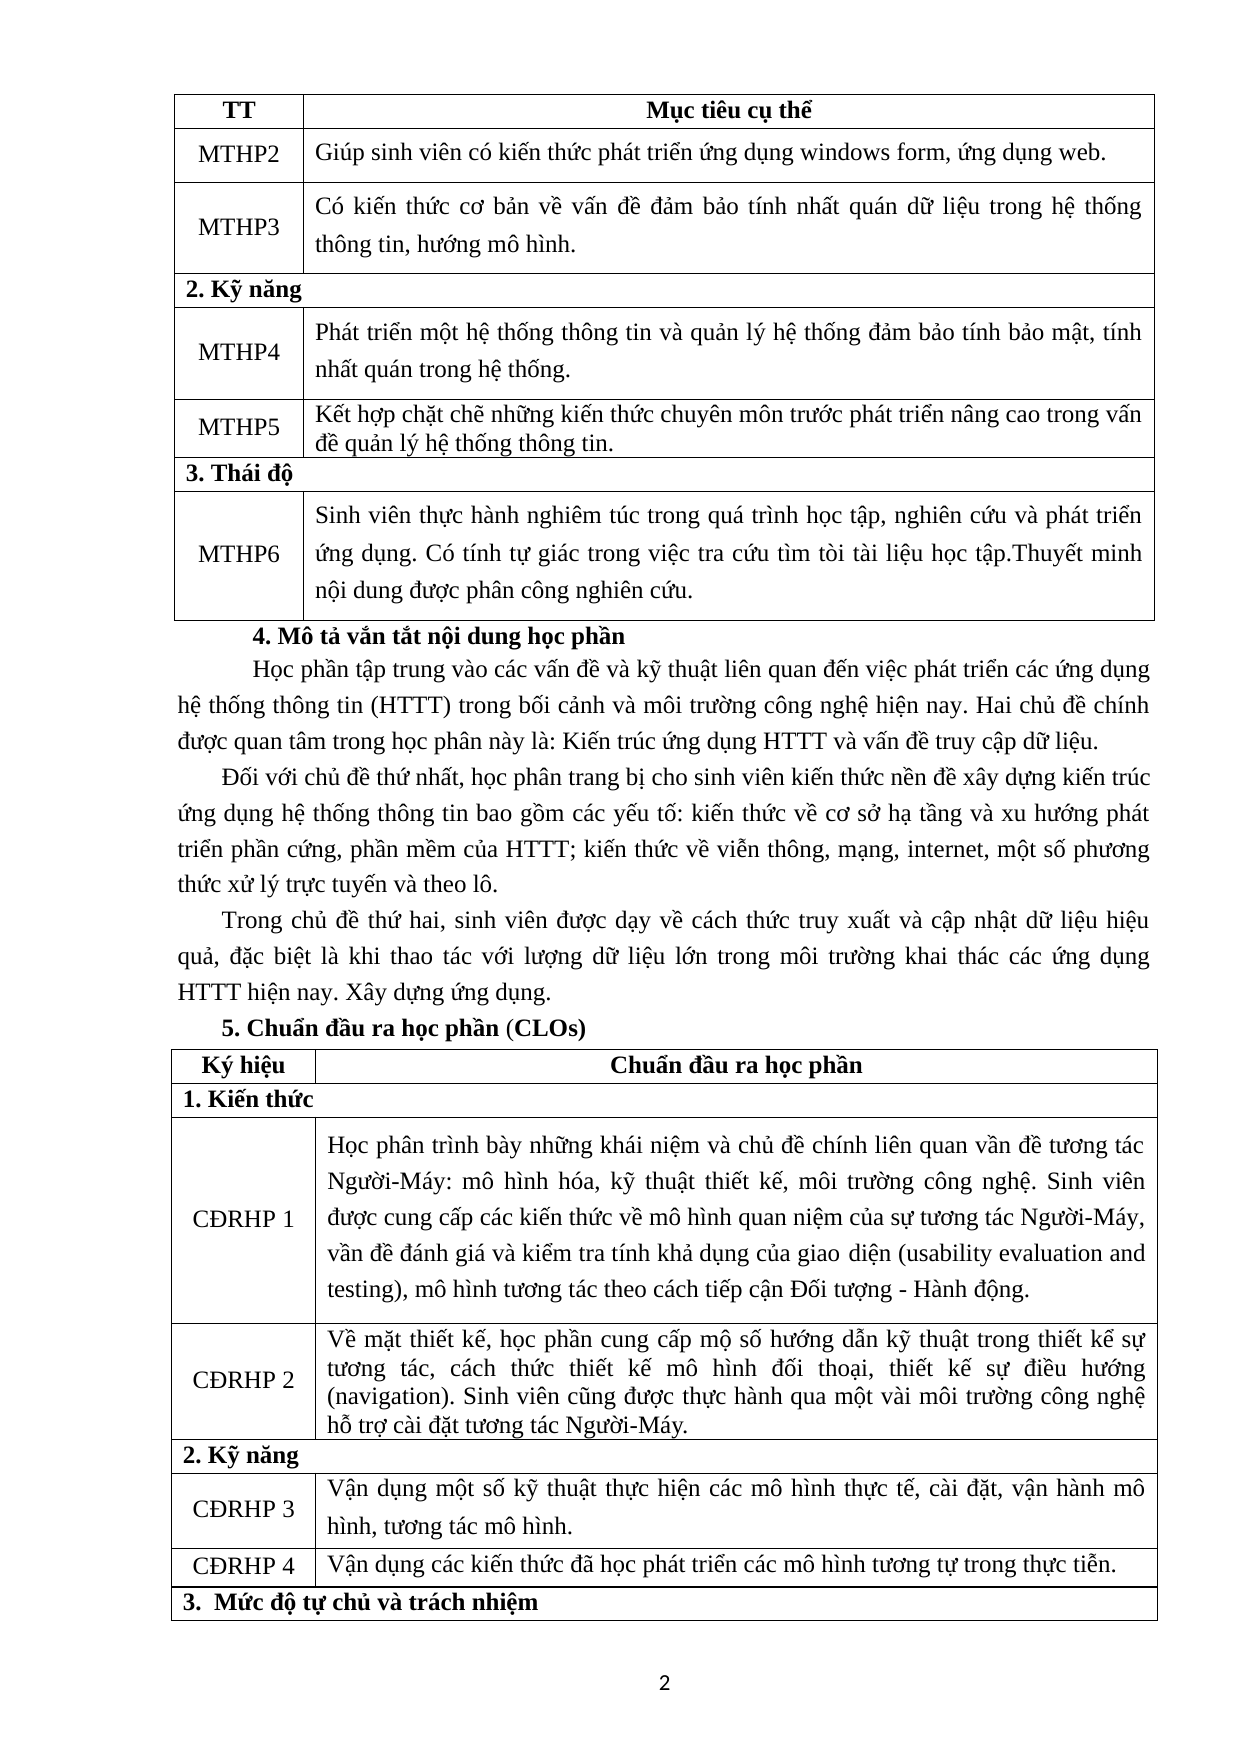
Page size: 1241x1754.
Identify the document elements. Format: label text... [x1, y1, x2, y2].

table_cell MTHP4 [175, 308, 303, 398]
table_cell 3. Mức độ tự chủ và trách nhiệm [172, 1588, 1157, 1620]
table_cell CĐRHP 2 [172, 1324, 315, 1439]
table_cell 2. Kỹ năng [172, 1440, 1157, 1472]
table_header Ký hiệu [172, 1050, 315, 1083]
table_cell CĐRHP 1 [172, 1118, 315, 1323]
table_cell Phát triển một hệ thống thông tin và quản lý hệ thống đảm bảo tính bảo mật, tính nhất quán trong hệ thống. [304, 308, 1154, 398]
table_cell MTHP5 [175, 400, 303, 457]
text 5. Chuẩn đầu ra học phần (CLOs) [177, 1013, 1152, 1042]
table_cell 3. Thái độ [175, 458, 1154, 491]
table_header TT [175, 95, 303, 127]
table_cell Kết hợp chặt chẽ những kiến thức chuyên môn trước phát triển nâng cao trong vấn đề quản lý hệ thống thông tin. [304, 400, 1154, 457]
table_cell 2. Kỹ năng [175, 274, 1154, 307]
text Đối với chủ đề thứ nhất, học phân trang bị cho sinh viên kiến thức nền đề xây dựng kiến trúc ứng dụng hệ thống thông tin bao gồm các yếu tố: kiến thức về cơ sở hạ tầng và xu hướng phát triển phần cứng, phần mềm của HTTT; kiến thức về viễn thông, mạng, internet, một số phương thức xử lý trực tuyến và theo lô. [177, 762, 1152, 898]
text 4. Mô tả vắn tắt nội dung học phần [177, 621, 1152, 650]
table_cell MTHP3 [175, 183, 303, 273]
table_cell CĐRHP 3 [172, 1474, 315, 1548]
text Học phần tập trung vào các vấn đề và kỹ thuật liên quan đến việc phát triển các ứng dụng hệ thống thông tin (HTTT) trong bối cảnh và môi trường công nghệ hiện nay. Hai chủ đề chính được quan tâm trong học phân này là: Kiến trúc ứng dụng HTTT và vấn đề truy cập dữ liệu. [177, 654, 1152, 754]
table_header Mục tiêu cụ thể [304, 95, 1154, 127]
table_cell CĐRHP 4 [172, 1549, 315, 1586]
text Trong chủ đề thứ hai, sinh viên được dạy về cách thức truy xuất và cập nhật dữ liệu hiệu quả, đặc biệt là khi thao tác với lượng dữ liệu lớn trong môi trường khai thác các ứng dụng HTTT hiện nay. Xây dựng ứng dụng. [177, 906, 1152, 1006]
table_cell Học phân trình bày những khái niệm và chủ đề chính liên quan vần đề tương tác Người-Máy: mô hình hóa, kỹ thuật thiết kế, môi trường công nghệ. Sinh viên được cung cấp các kiến thức về mô hình quan niệm của sự tương tác Người-Máy, vần đề đánh giá và kiểm tra tính khả dụng của giao diện (usability evaluation and testing), mô hình tương tác theo cách tiếp cận Đối tượng - Hành động. [316, 1118, 1157, 1323]
table_cell 1. Kiến thức [172, 1084, 1157, 1117]
table_cell Vận dụng một số kỹ thuật thực hiện các mô hình thực tế, cài đặt, vận hành mô hình, tương tác mô hình. [316, 1474, 1157, 1548]
table_cell Vận dụng các kiến thức đã học phát triển các mô hình tương tự trong thực tiễn. [316, 1549, 1157, 1586]
table_cell MTHP2 [175, 129, 303, 182]
table_cell Giúp sinh viên có kiến thức phát triển ứng dụng windows form, ứng dụng web. [304, 129, 1154, 182]
table_cell MTHP6 [175, 492, 303, 620]
table_cell Có kiến thức cơ bản về vấn đề đảm bảo tính nhất quán dữ liệu trong hệ thống thông tin, hướng mô hình. [304, 183, 1154, 273]
table_cell Về mặt thiết kế, học phần cung cấp mộ số hướng dẫn kỹ thuật trong thiết kể sự tương tác, cách thức thiết kế mô hình đối thoại, thiết kế sự điều hướng (navigation). Sinh viên cũng được thực hành qua một vài môi trường công nghệ hỗ trợ cài đặt tương tác Người-Máy. [316, 1324, 1157, 1439]
table_cell Sinh viên thực hành nghiêm túc trong quá trình học tập, nghiên cứu và phát triển ứng dụng. Có tính tự giác trong việc tra cứu tìm tòi tài liệu học tập.Thuyết minh nội dung được phân công nghiên cứu. [304, 492, 1154, 620]
table_header Chuẩn đầu ra học phần [316, 1050, 1157, 1083]
